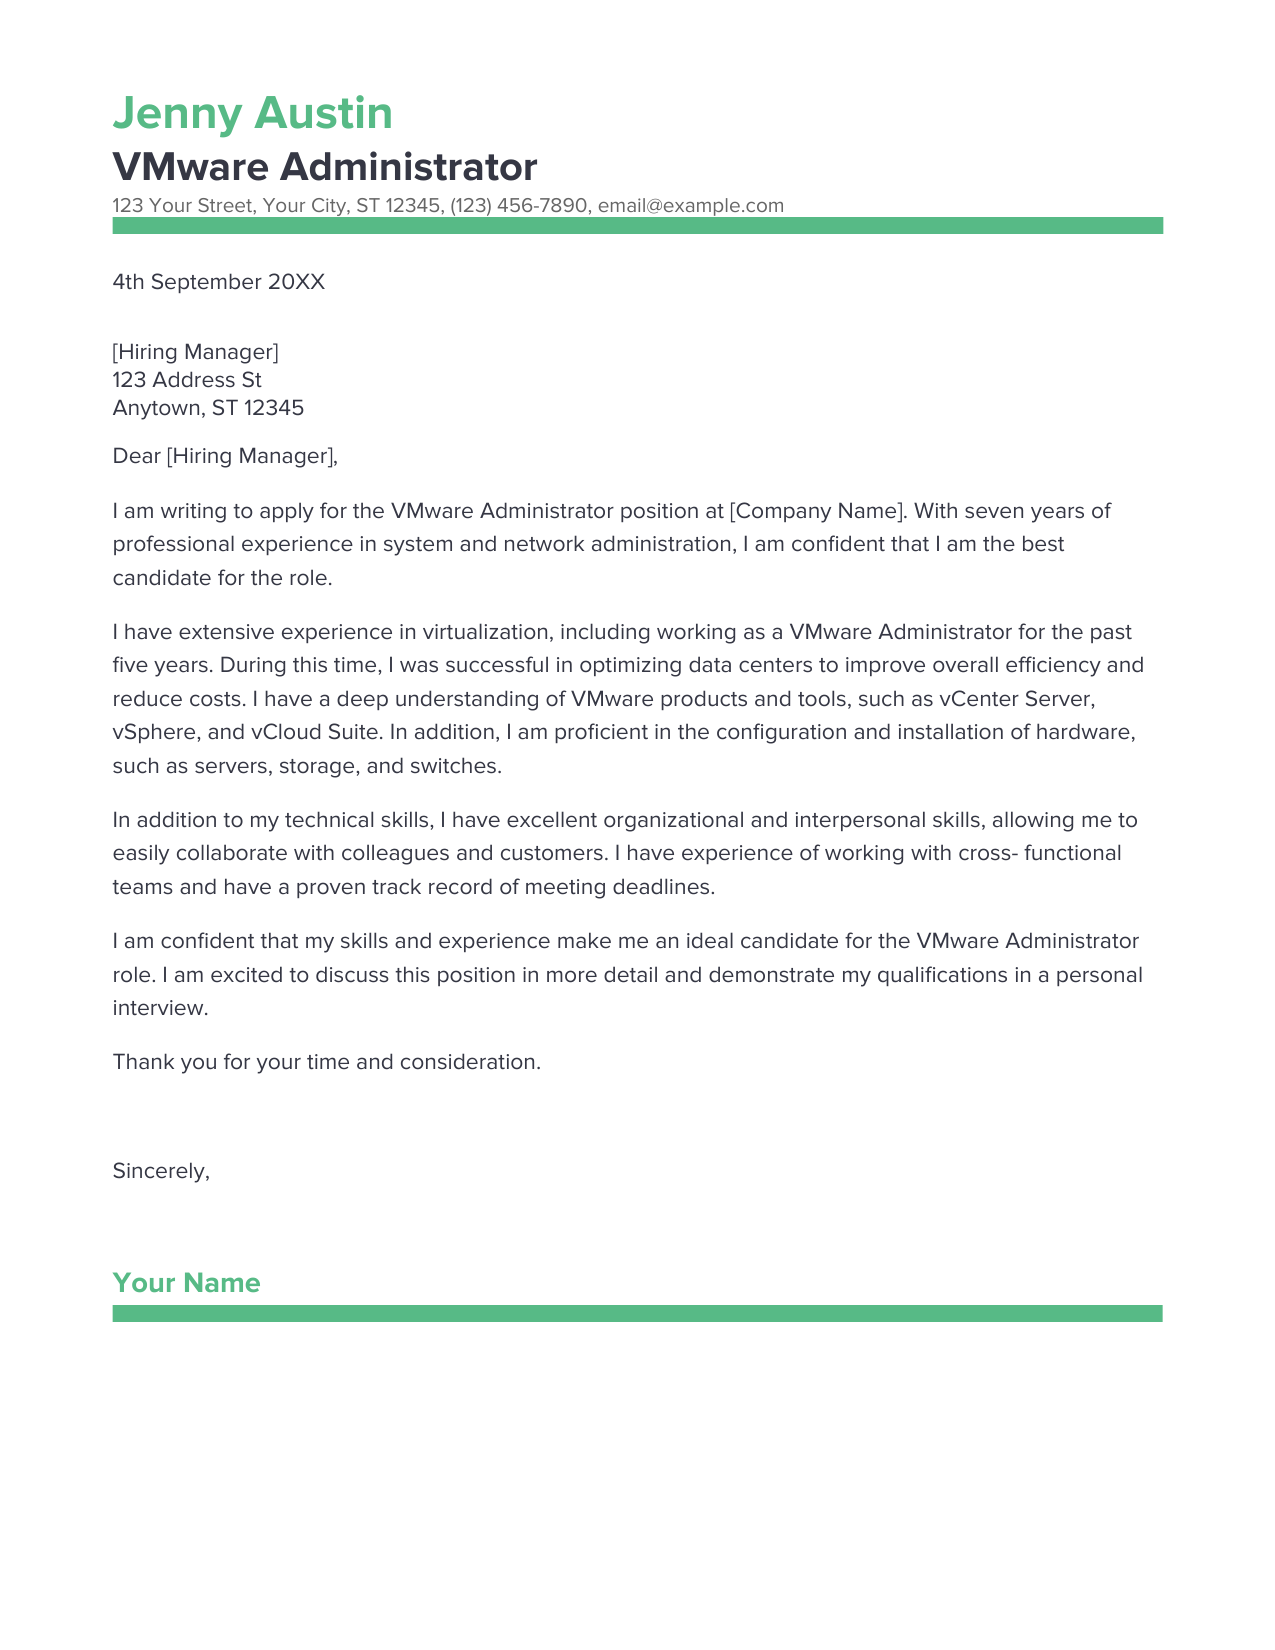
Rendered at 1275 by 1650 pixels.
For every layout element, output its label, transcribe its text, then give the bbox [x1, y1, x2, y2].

text [Hiring Manager] [112, 310, 1162, 366]
text 123 Your Street, Your City, ST 12345, (123) 456-7890, email@example.com [112, 193, 1162, 217]
text Thank you for your time and consideration. [112, 1049, 1162, 1077]
text In addition to my technical skills, I have excellent organizational and interpersonal skills, allowing me to easily collaborate with colleagues and customers. I have experience of working with cross- functional teams and have a proven track record of meeting deadlines. [112, 806, 1162, 901]
text Sincerely, [112, 1157, 1162, 1185]
text Anytown, ST 12345 [112, 394, 1162, 422]
text 4th September 20XX [112, 268, 1162, 296]
text I have extensive experience in virtualization, including working as a VMware Administrator for the past five years. During this time, I was successful in optimizing data centers to improve overall efficiency and reduce costs. I have a deep understanding of VMware products and tools, such as vCenter Server, vSphere, and vCloud Suite. In addition, I am proficient in the configuration and installation of hardware, such as servers, storage, and switches. [112, 618, 1162, 780]
text 123 Address St [112, 366, 1162, 394]
text Dear [Hiring Manager], [112, 443, 1162, 471]
text I am confident that my skills and experience make me an ideal candidate for the VMware Administrator role. I am excited to discuss this position in more detail and demonstrate my qualifications in a personal interview. [112, 927, 1162, 1022]
picture [112, 217, 1164, 234]
text I am writing to apply for the VMware Administrator position at [Company Name]. With seven years of professional experience in system and network administration, I am confident that I am the best candidate for the role. [112, 497, 1162, 592]
text Your Name [112, 1266, 1162, 1301]
picture [112, 1305, 1163, 1322]
text Jenny Austin VMware Administrator [112, 33, 1162, 193]
